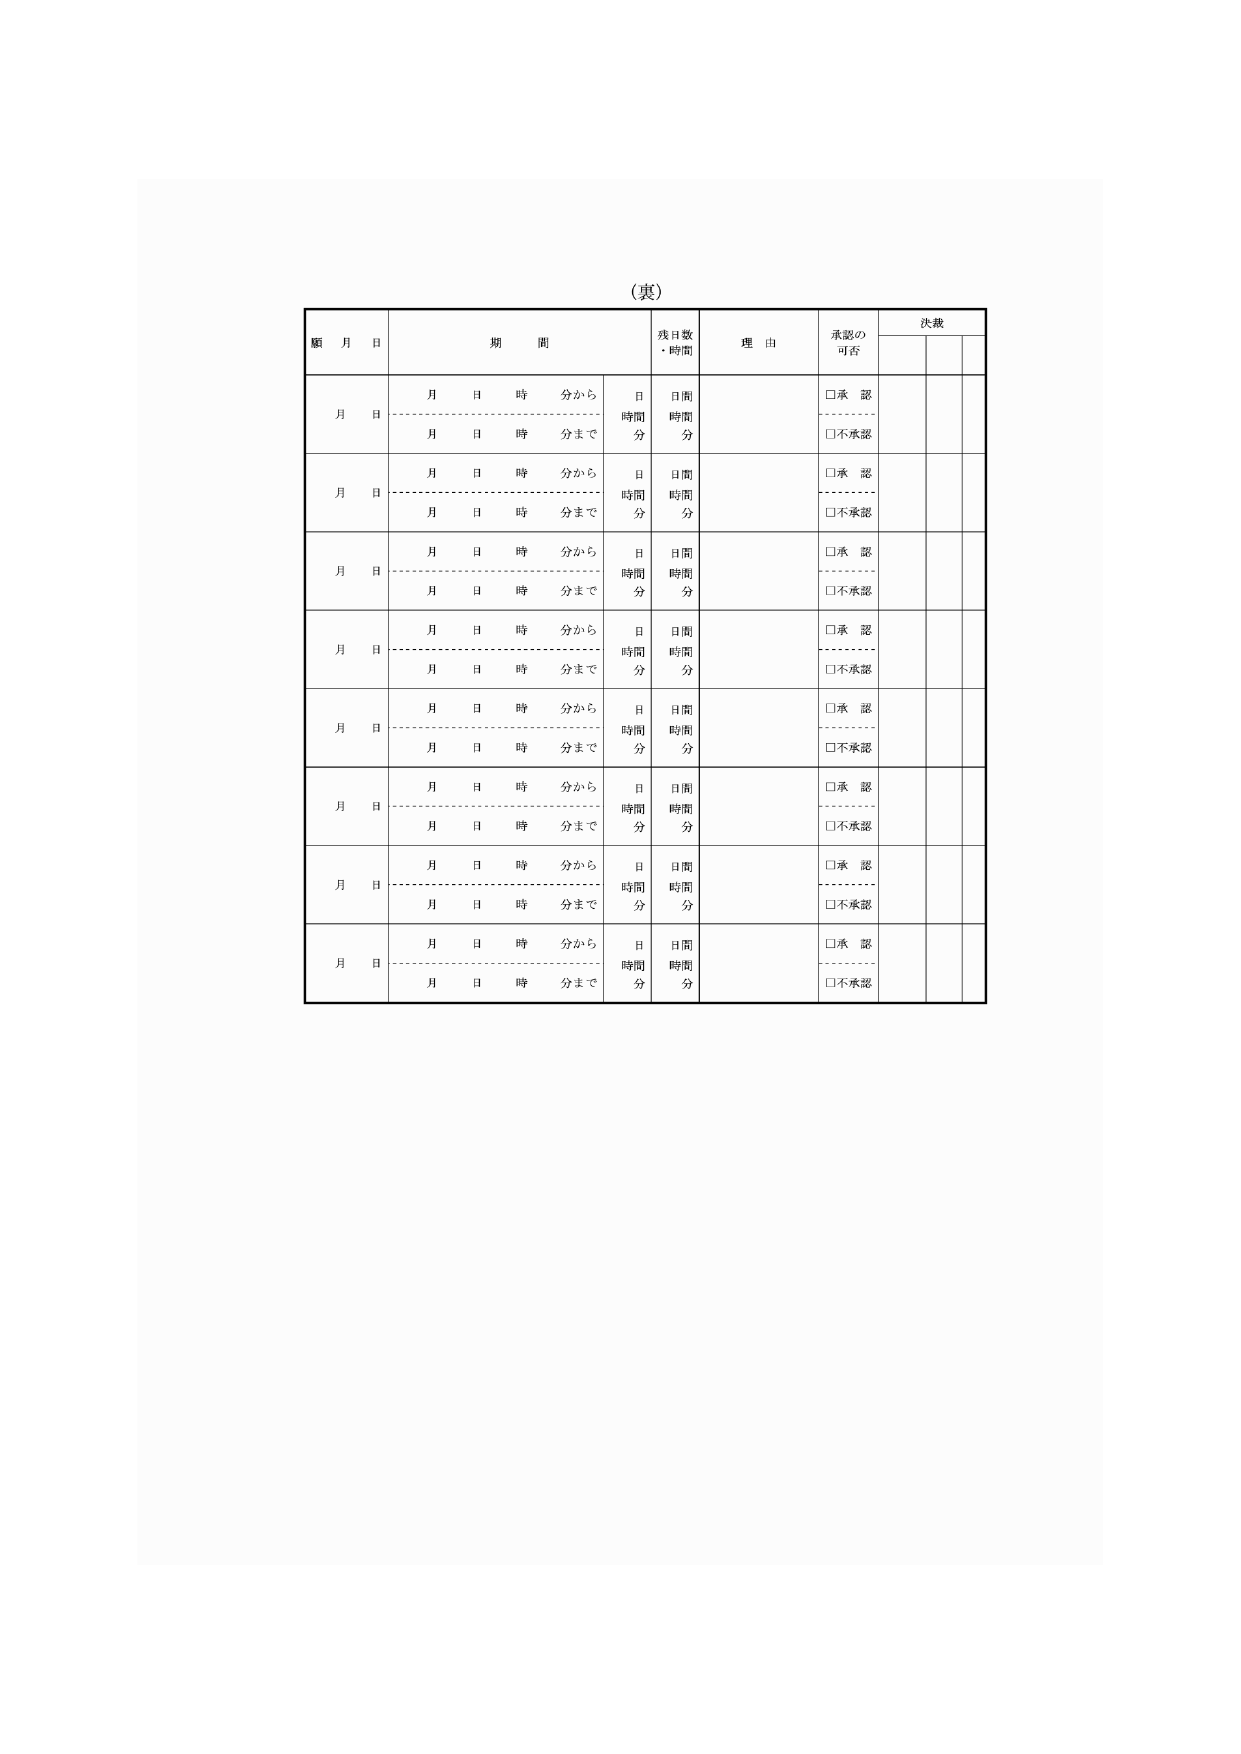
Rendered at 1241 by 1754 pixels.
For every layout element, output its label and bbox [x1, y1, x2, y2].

picture [137, 179, 1104, 1565]
